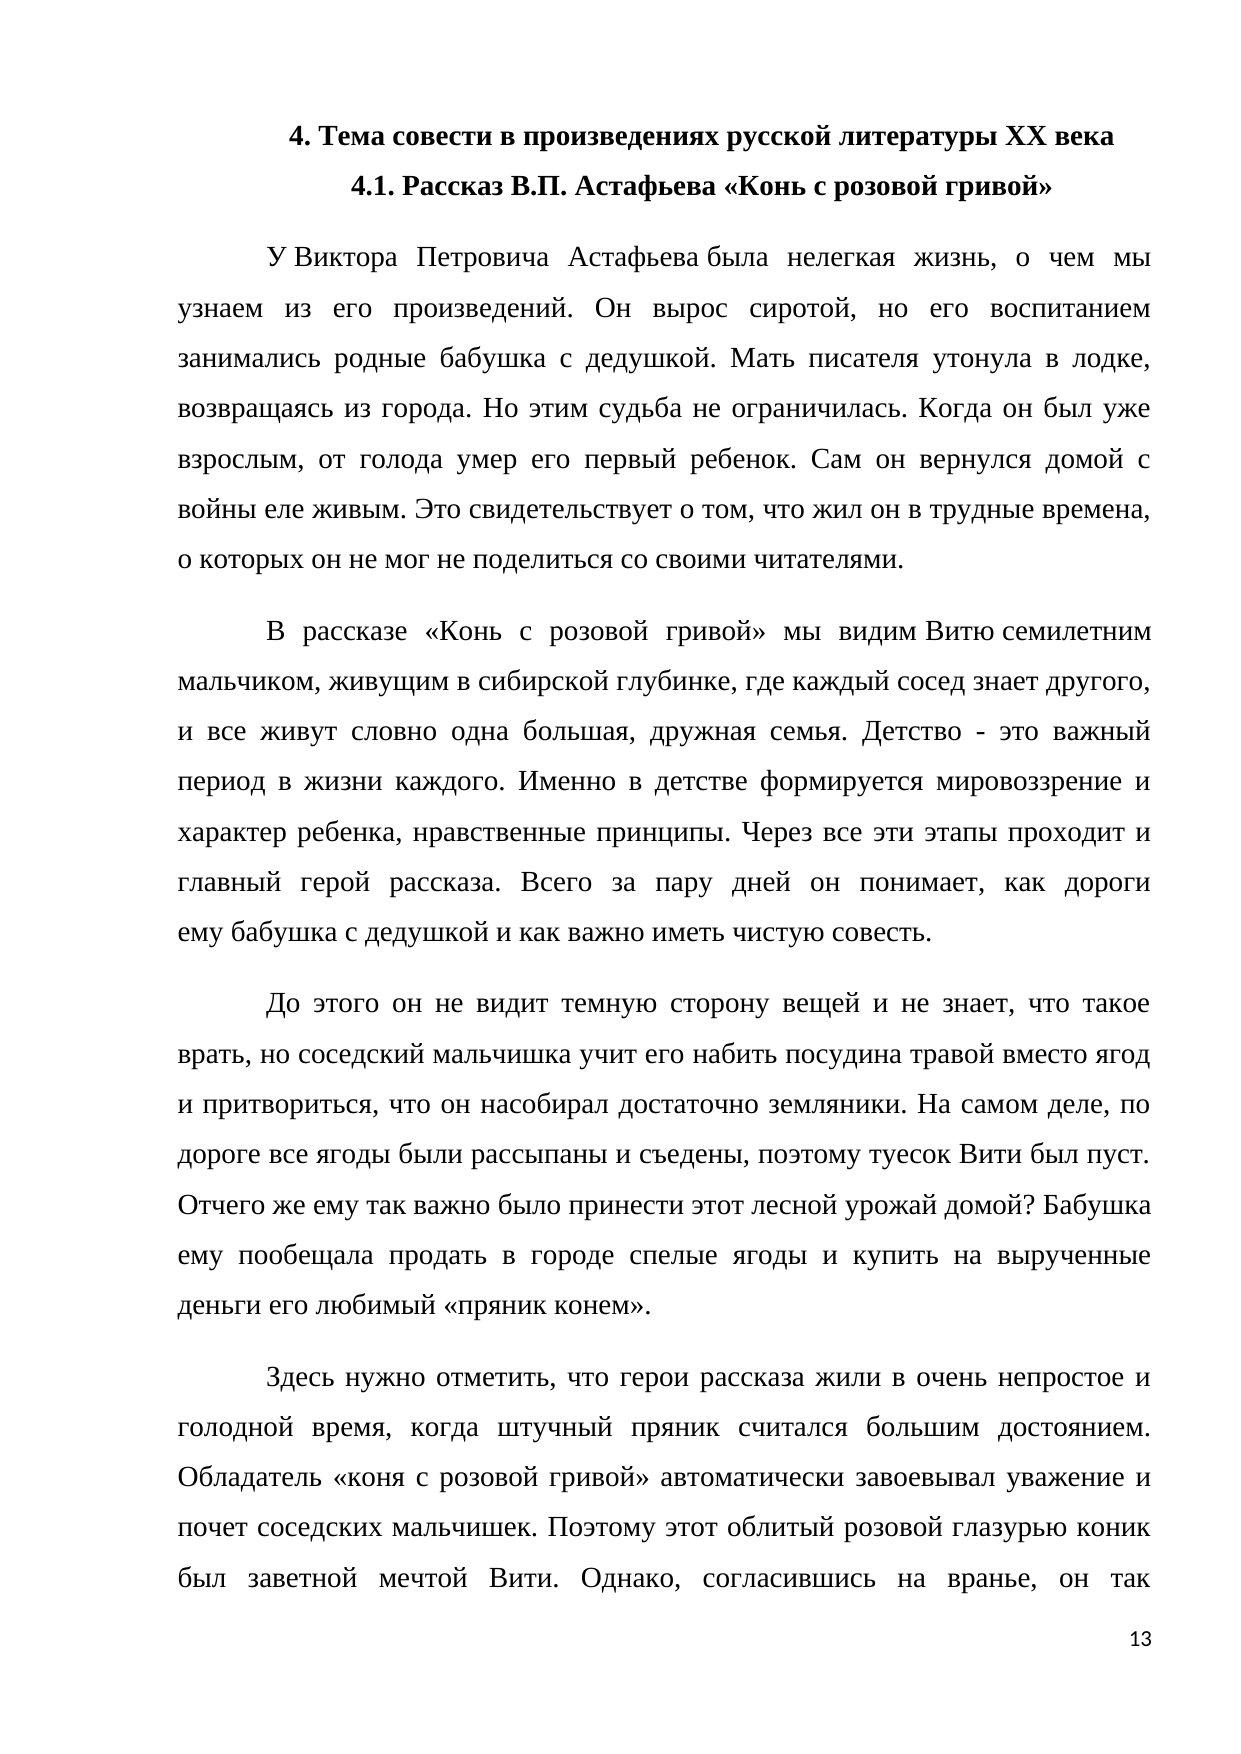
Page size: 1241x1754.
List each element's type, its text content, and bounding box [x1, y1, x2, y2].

text У Виктора Петровича Астафьева была нелегкая жизнь, о чем мы узнаем из его произведений. Он вырос сиротой, но его воспитанием занимались родные бабушка с дедушкой. Мать писателя утонула в лодке, возвращаясь из города. Но этим судьба не ограничилась. Когда он был уже взрослым, от голода умер его первый ребенок. Сам он вернулся домой с войны еле живым. Это свидетельствует о том, что жил он в трудные времена, о которых он не мог не поделиться со своими читателями. [177, 239, 1152, 575]
text В рассказе «Конь с розовой гривой» мы видим Витю семилетним мальчиком, живущим в сибирской глубинке, где каждый сосед знает другого, и все живут словно одна большая, дружная семья. Детство - это важный период в жизни каждого. Именно в детстве формируется мировоззрение и характер ребенка, нравственные принципы. Через все эти этапы проходит и главный герой рассказа. Всего за пару дней он понимает, как дороги ему бабушка с дедушкой и как важно иметь чистую совесть. [177, 613, 1152, 948]
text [177, 1359, 1152, 1593]
text До этого он не видит темную сторону вещей и не знает, что такое врать, но соседский мальчишка учит его набить посудина травой вместо ягод и притвориться, что он насобирал достаточно земляники. На самом деле, по дороге все ягоды были рассыпаны и съедены, поэтому туесок Вити был пуст. Отчего же ему так важно было принести этот лесной урожай домой? Бабушка ему пообещала продать в городе спелые ягоды и купить на вырученные деньги его любимый «пряник конем». [177, 986, 1152, 1321]
list 4.1. Рассказ В.П. Астафьева «Конь с розовой гривой» [252, 168, 1152, 202]
list 4. Тема совести в произведениях русской литературы ХХ века [252, 118, 1152, 152]
